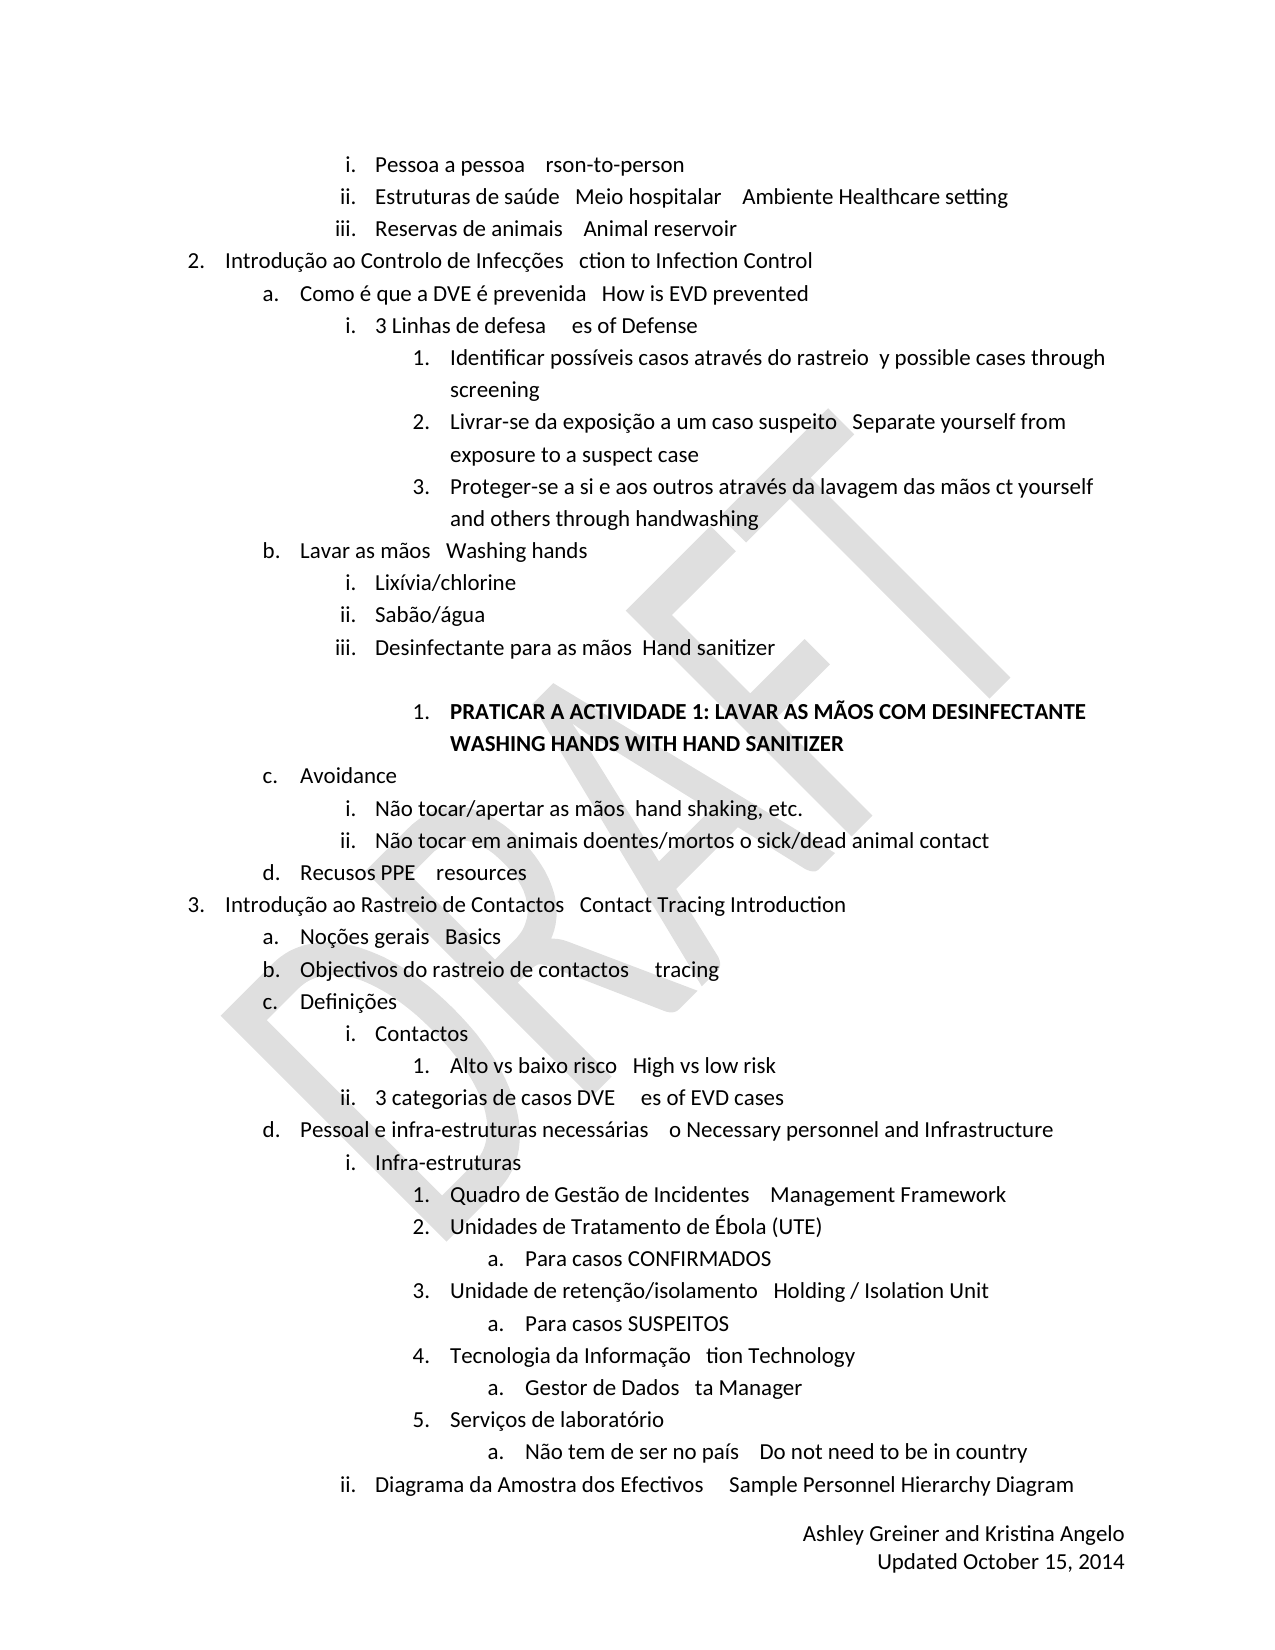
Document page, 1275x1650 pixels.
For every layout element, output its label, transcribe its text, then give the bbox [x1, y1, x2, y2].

list Não tocar/apertar as mãos hand shaking, etc. [356, 794, 1125, 822]
list Identificar possíveis casos através do rastreio y possible cases through screening [412, 343, 1125, 403]
list Alto vs baixo risco High vs low risk [412, 1051, 1125, 1079]
list Noções gerais Basics [262, 922, 1125, 951]
list Objectivos do rastreio de contactos tracing [262, 955, 1125, 983]
list Desinfectante para as mãos Hand sanitizer [356, 633, 1125, 661]
list Para casos CONFIRMADOS [487, 1244, 1125, 1272]
list Gestor de Dados ta Manager [487, 1373, 1125, 1401]
list Lavar as mãos Washing hands [262, 536, 1125, 564]
list Sabão/água [356, 601, 1125, 629]
list Introdução ao Rastreio de Contactos Contact Tracing Introduction [187, 890, 1125, 918]
list Pessoa a pessoa rson-to-person [356, 150, 1125, 178]
list Livrar-se da exposição a um caso suspeito Separate yourself from exposure to a suspect case [412, 407, 1125, 468]
list Pessoal e infra-estruturas necessárias o Necessary personnel and Infrastructure [262, 1116, 1125, 1144]
list Unidade de retenção/isolamento Holding / Isolation Unit [412, 1277, 1125, 1304]
list Unidades de Tratamento de Ébola (UTE) [412, 1212, 1125, 1240]
list Recusos PPE resources [262, 858, 1125, 886]
list Para casos SUSPEITOS [487, 1309, 1125, 1337]
list Como é que a DVE é prevenida How is EVD prevented [262, 279, 1125, 307]
list Reservas de animais Animal reservoir [356, 214, 1125, 242]
list Tecnologia da Informação tion Technology [412, 1341, 1125, 1369]
list Introdução ao Controlo de Infecções ction to Infection Control [187, 247, 1125, 274]
list Definições [262, 987, 1125, 1015]
list Diagrama da Amostra dos Efectivos Sample Personnel Hierarchy Diagram [356, 1470, 1125, 1498]
list Proteger-se a si e aos outros através da lavagem das mãos ct yourself and others through handwashing [412, 472, 1125, 532]
list Serviços de laboratório [412, 1405, 1125, 1433]
list Lixívia/chlorine [356, 568, 1125, 596]
list 3 Linhas de defesa es of Defense [356, 311, 1125, 339]
list Não tem de ser no país Do not need to be in country [487, 1437, 1125, 1466]
list Não tocar em animais doentes/mortos o sick/dead animal contact [356, 826, 1125, 854]
list Estruturas de saúde Meio hospitalar Ambiente Healthcare setting [356, 182, 1125, 210]
list Contactos [356, 1019, 1125, 1047]
list PRATICAR A ACTIVIDADE 1: LAVAR AS MÃOS COM DESINFECTANTE WASHING HANDS WITH HAND SANITIZER [412, 697, 1125, 757]
list Quadro de Gestão de Incidentes Management Framework [412, 1180, 1125, 1208]
list Avoidance [262, 762, 1125, 789]
list Infra-estruturas [356, 1148, 1125, 1176]
list 3 categorias de casos DVE es of EVD cases [356, 1083, 1125, 1111]
